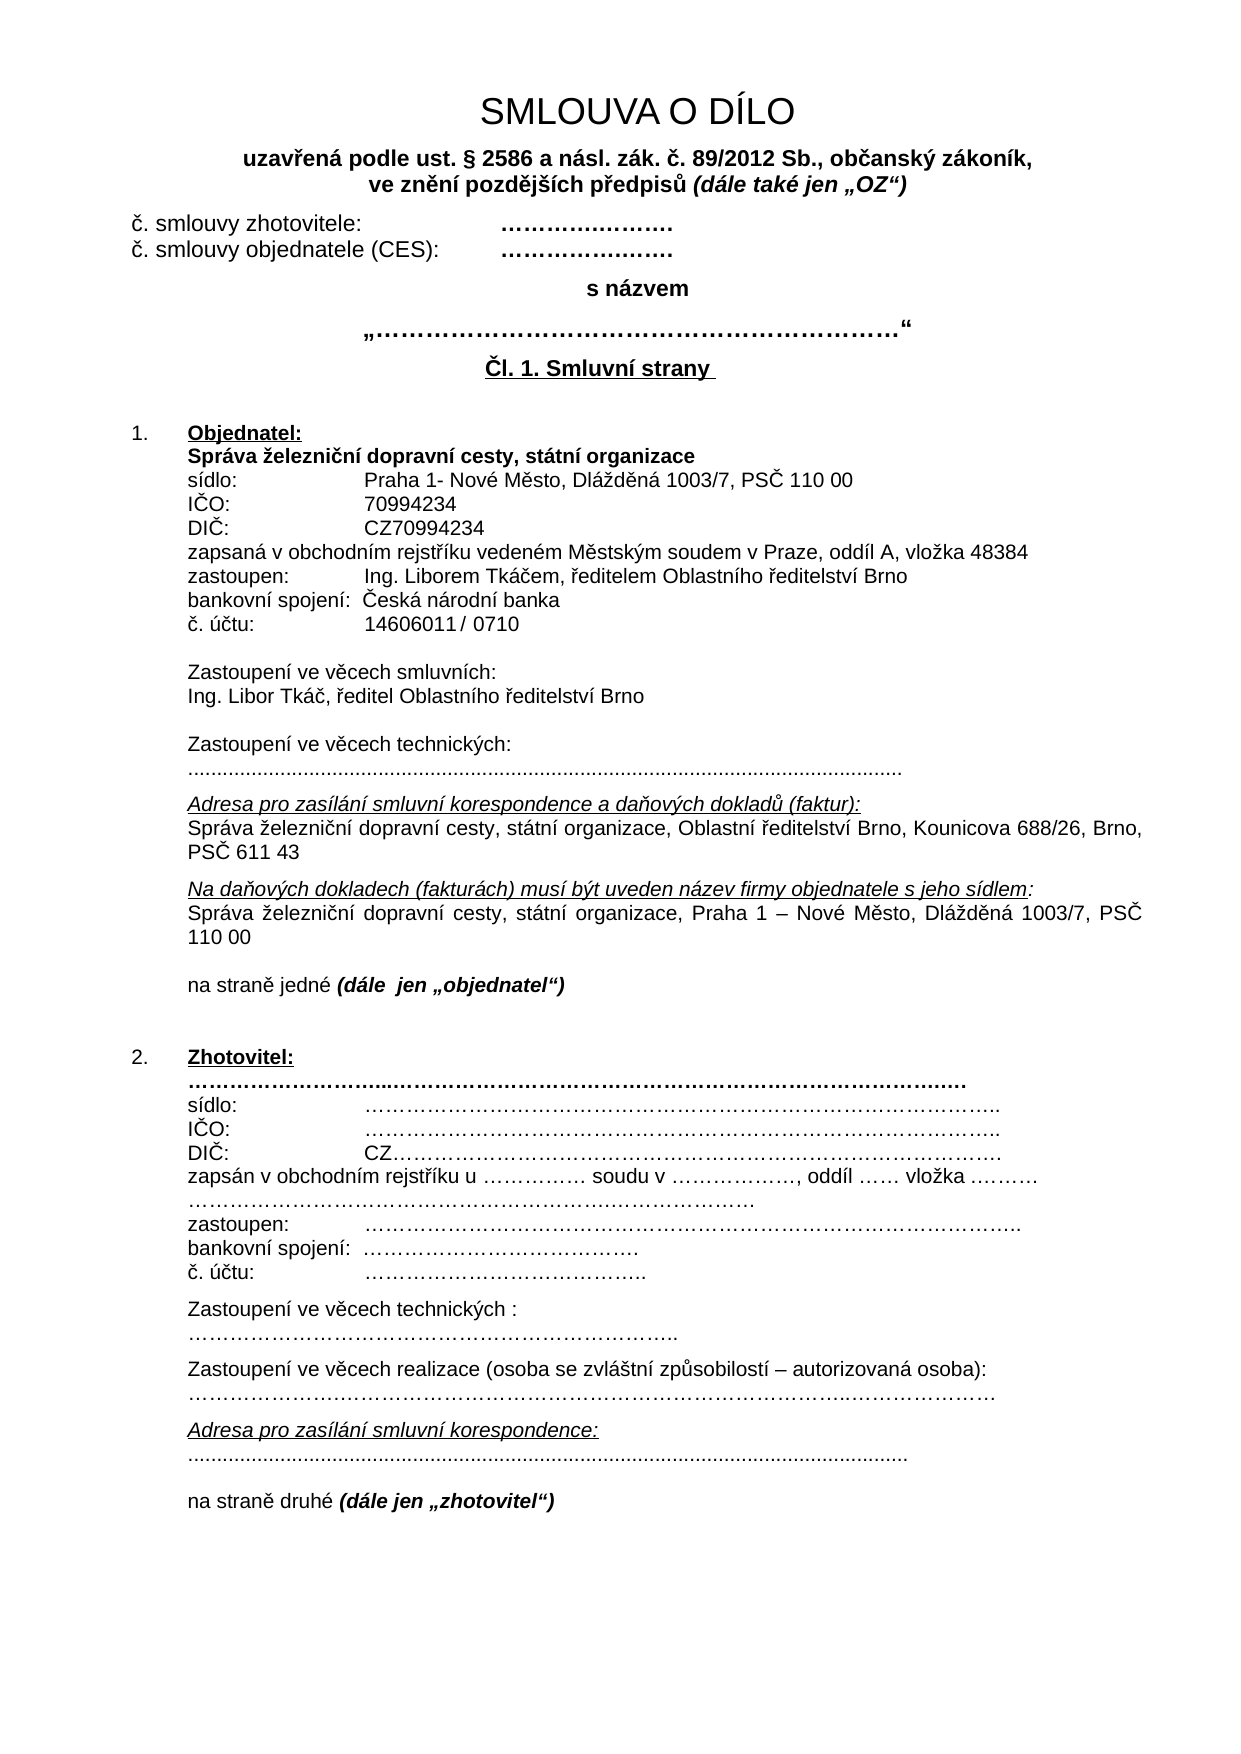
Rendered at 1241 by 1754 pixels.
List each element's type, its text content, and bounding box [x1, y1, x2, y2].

subtitle Smluvní strany [515, 355, 1144, 381]
list Zastoupení ve věcech realizace (osoba se zvláštní způsobilostí – autorizovaná osoba): [187, 1357, 1144, 1381]
text uzavřená podle ust. § 2586 a násl. zák. č. 89/2012 Sb., občanský zákoník, ve znění pozdějších předpisů (dále také jen „OZ“) [131, 144, 1144, 197]
list Zhotovitel: ………………………...…………………………………………………………………….…. sídlo: ……………………………………………………………………………….. IČO: ……………………………………………………………………………….. DIČ: CZ……………………………………………………………………………. [131, 1044, 1144, 1164]
list Správa železniční dopravní cesty, státní organizace, Praha 1 – Nové Město, Dlážděná 1003/7, PSČ 110 00 [187, 901, 1144, 948]
title SMLOUVA O DÍLO [131, 89, 1144, 132]
list č. účtu: 14606011 / 0710 [187, 612, 1144, 636]
text zapsán v obchodním rejstříku u …………… soudu v ………………, oddíl …… vložka .……… …………………………………………………….………………… zastoupen: ………………………………………………………………………………….. [187, 1164, 1144, 1236]
list Adresa pro zasílání smluvní korespondence a daňových dokladů (faktur): [187, 792, 1144, 816]
text „………………………………………………………“ [131, 314, 1144, 343]
text Zastoupení ve věcech technických : [187, 1297, 1144, 1321]
list ………………….………………………………………………………………..………………… [187, 1381, 1144, 1405]
list zapsaná v obchodním rejstříku vedeném Městským soudem v Praze, oddíl A, vložka 48384 zastoupen: Ing. Liborem Tkáčem, ředitelem Oblastního ředitelství Brno [187, 540, 1144, 588]
list na straně druhé (dále jen „zhotovitel“) [131, 1489, 1144, 1513]
text …………………………………………………………….. [187, 1321, 1144, 1344]
text č. smlouvy zhotovitele: ………….………. [131, 210, 1144, 236]
text s názvem [131, 275, 1144, 301]
list Na daňových dokladech (fakturách) musí být uveden název firmy objednatele s jeho sídlem: [187, 877, 1144, 901]
list Adresa pro zasílání smluvní korespondence: [187, 1417, 1144, 1441]
list ............................................................................................................................. [187, 1441, 1144, 1465]
list Objednatel: Správa železniční dopravní cesty, státní organizace sídlo: Praha 1- Nové Město, Dlážděná 1003/7, PSČ 110 00 IČO: 70994234 DIČ: CZ70994234 [131, 420, 1144, 540]
list Správa železniční dopravní cesty, státní organizace, Oblastní ředitelství Brno, Kounicova 688/26, Brno, PSČ 611 43 [187, 816, 1144, 864]
text č. smlouvy objednatele (CES): …………….……. [131, 236, 1144, 262]
list Zastoupení ve věcech technických: [187, 732, 1144, 756]
list ............................................................................................................................ [187, 756, 1144, 780]
list Zastoupení ve věcech smluvních: Ing. Libor Tkáč, ředitel Oblastního ředitelství Brno [187, 660, 1144, 732]
text bankovní spojení: …………………………………. č. účtu: ………………………………….. [187, 1236, 1144, 1284]
list bankovní spojení: Česká národní banka [187, 588, 1144, 612]
list na straně jedné (dále jen „objednatel“) [187, 972, 1144, 1021]
